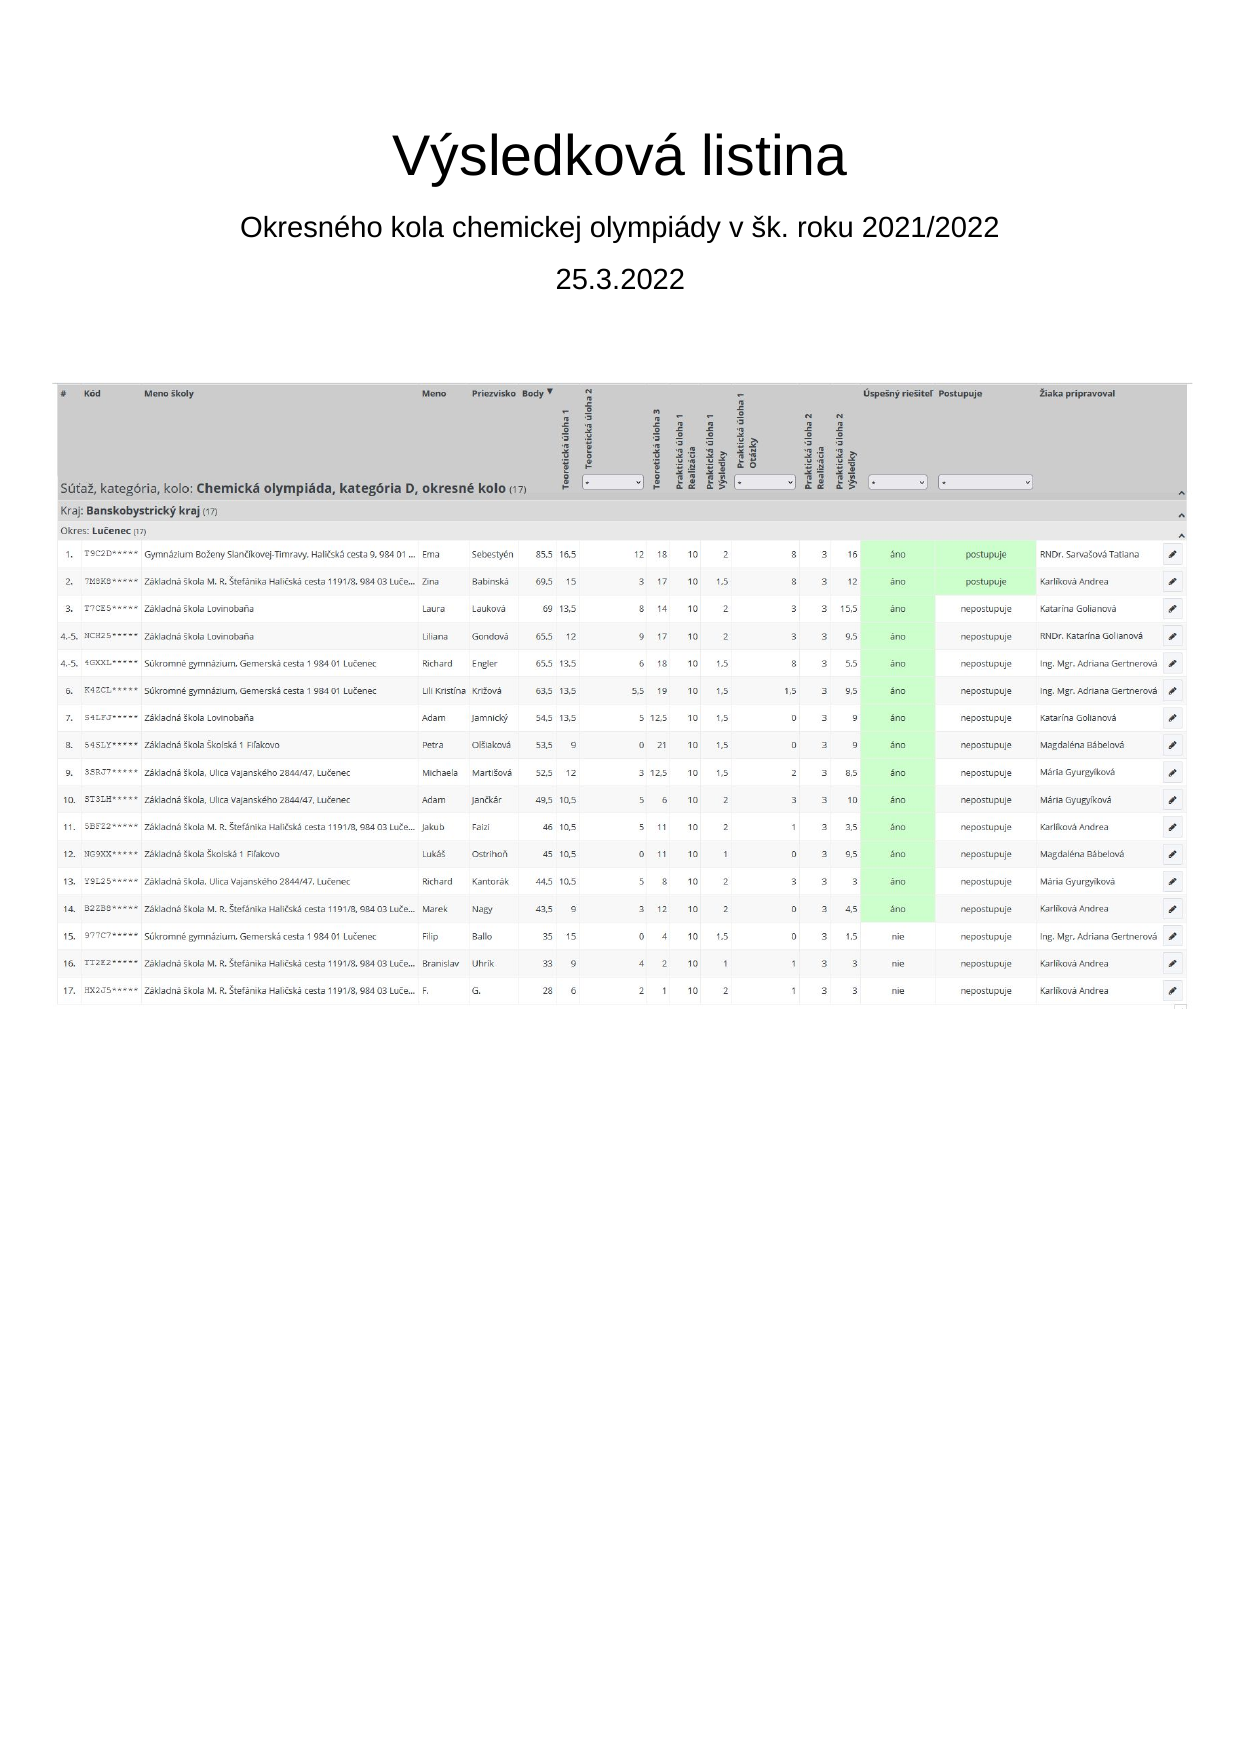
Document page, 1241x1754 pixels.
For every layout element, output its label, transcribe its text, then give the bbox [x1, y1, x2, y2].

text Výsledková listina [75, 122, 1165, 188]
picture [52, 382, 1193, 1009]
text Okresného kola chemickej olympiády v šk. roku 2021/2022 [75, 209, 1165, 243]
text 25.3.2022 [75, 262, 1165, 296]
